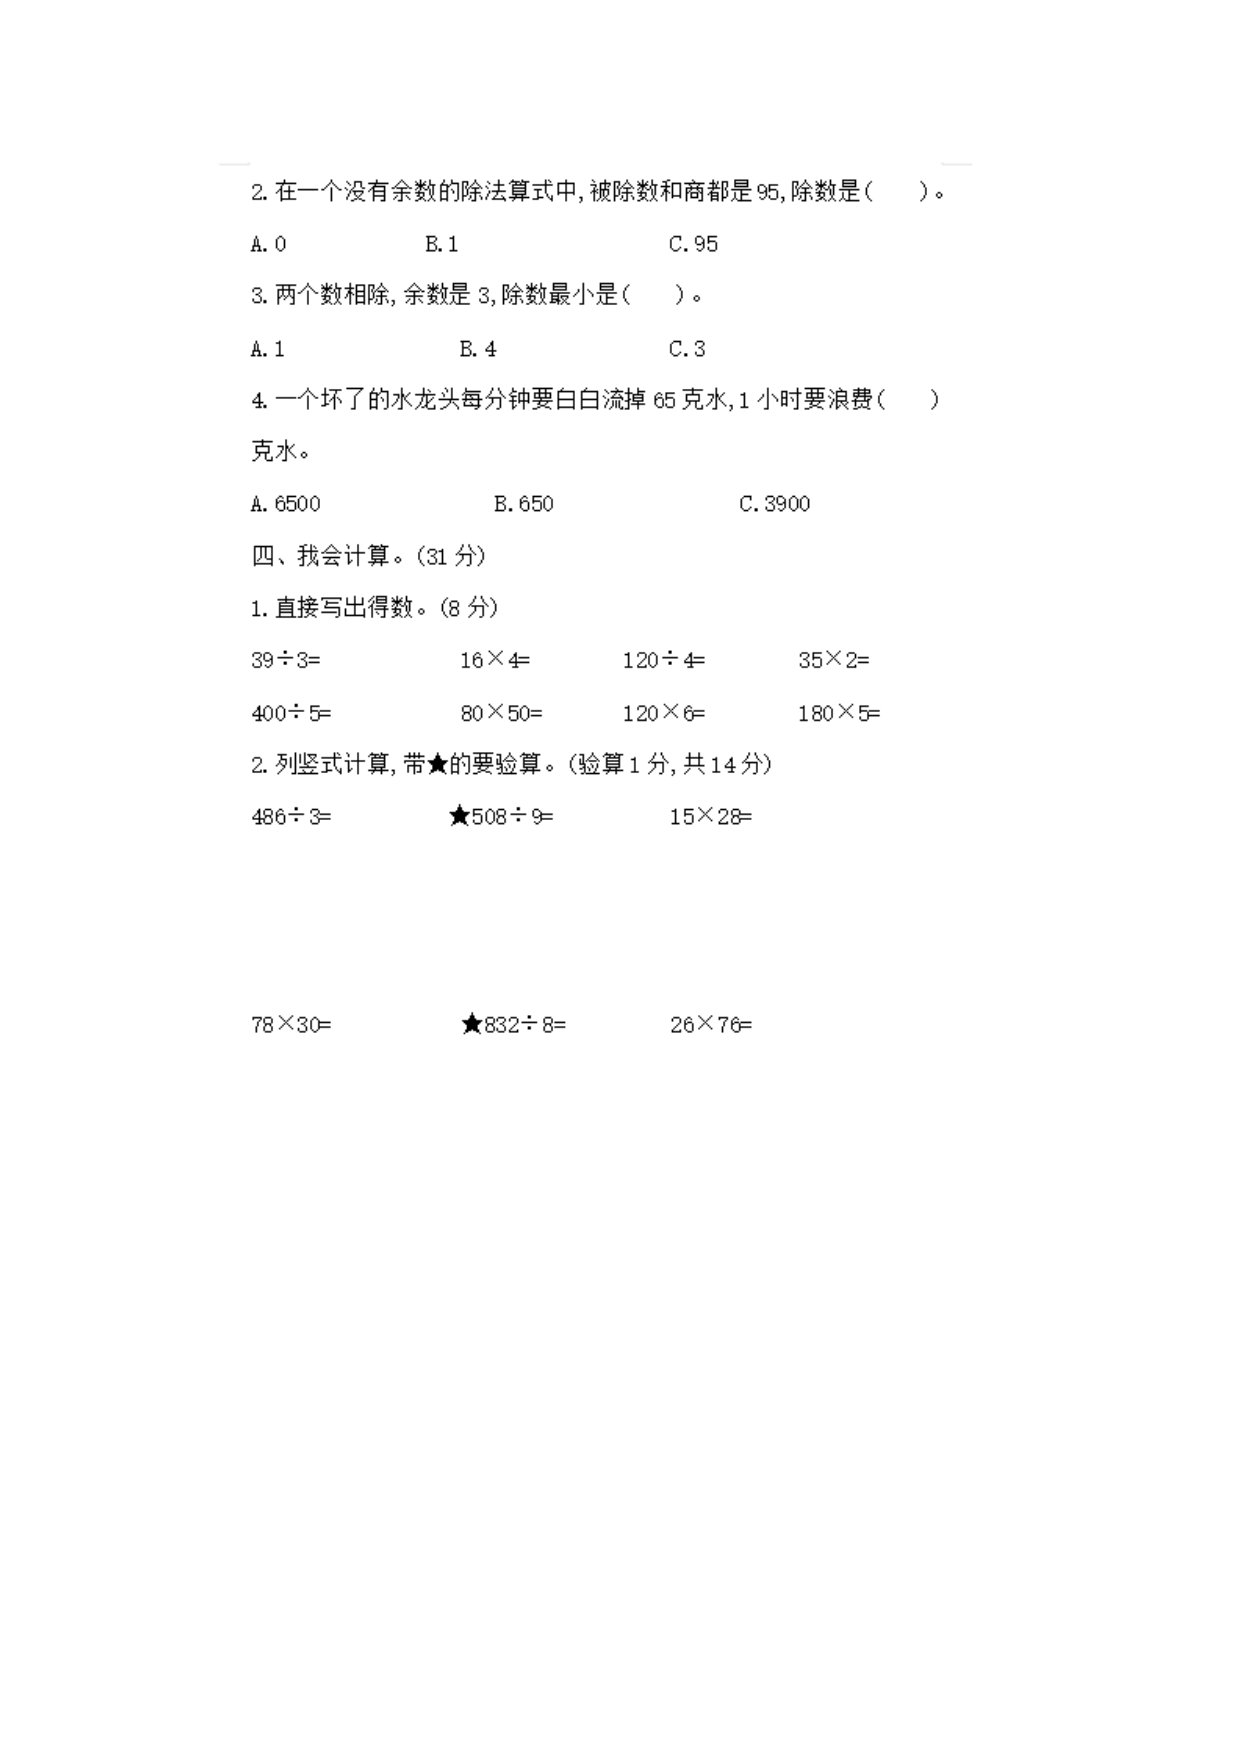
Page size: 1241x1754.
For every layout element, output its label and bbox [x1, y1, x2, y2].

picture [187, 162, 1013, 1216]
